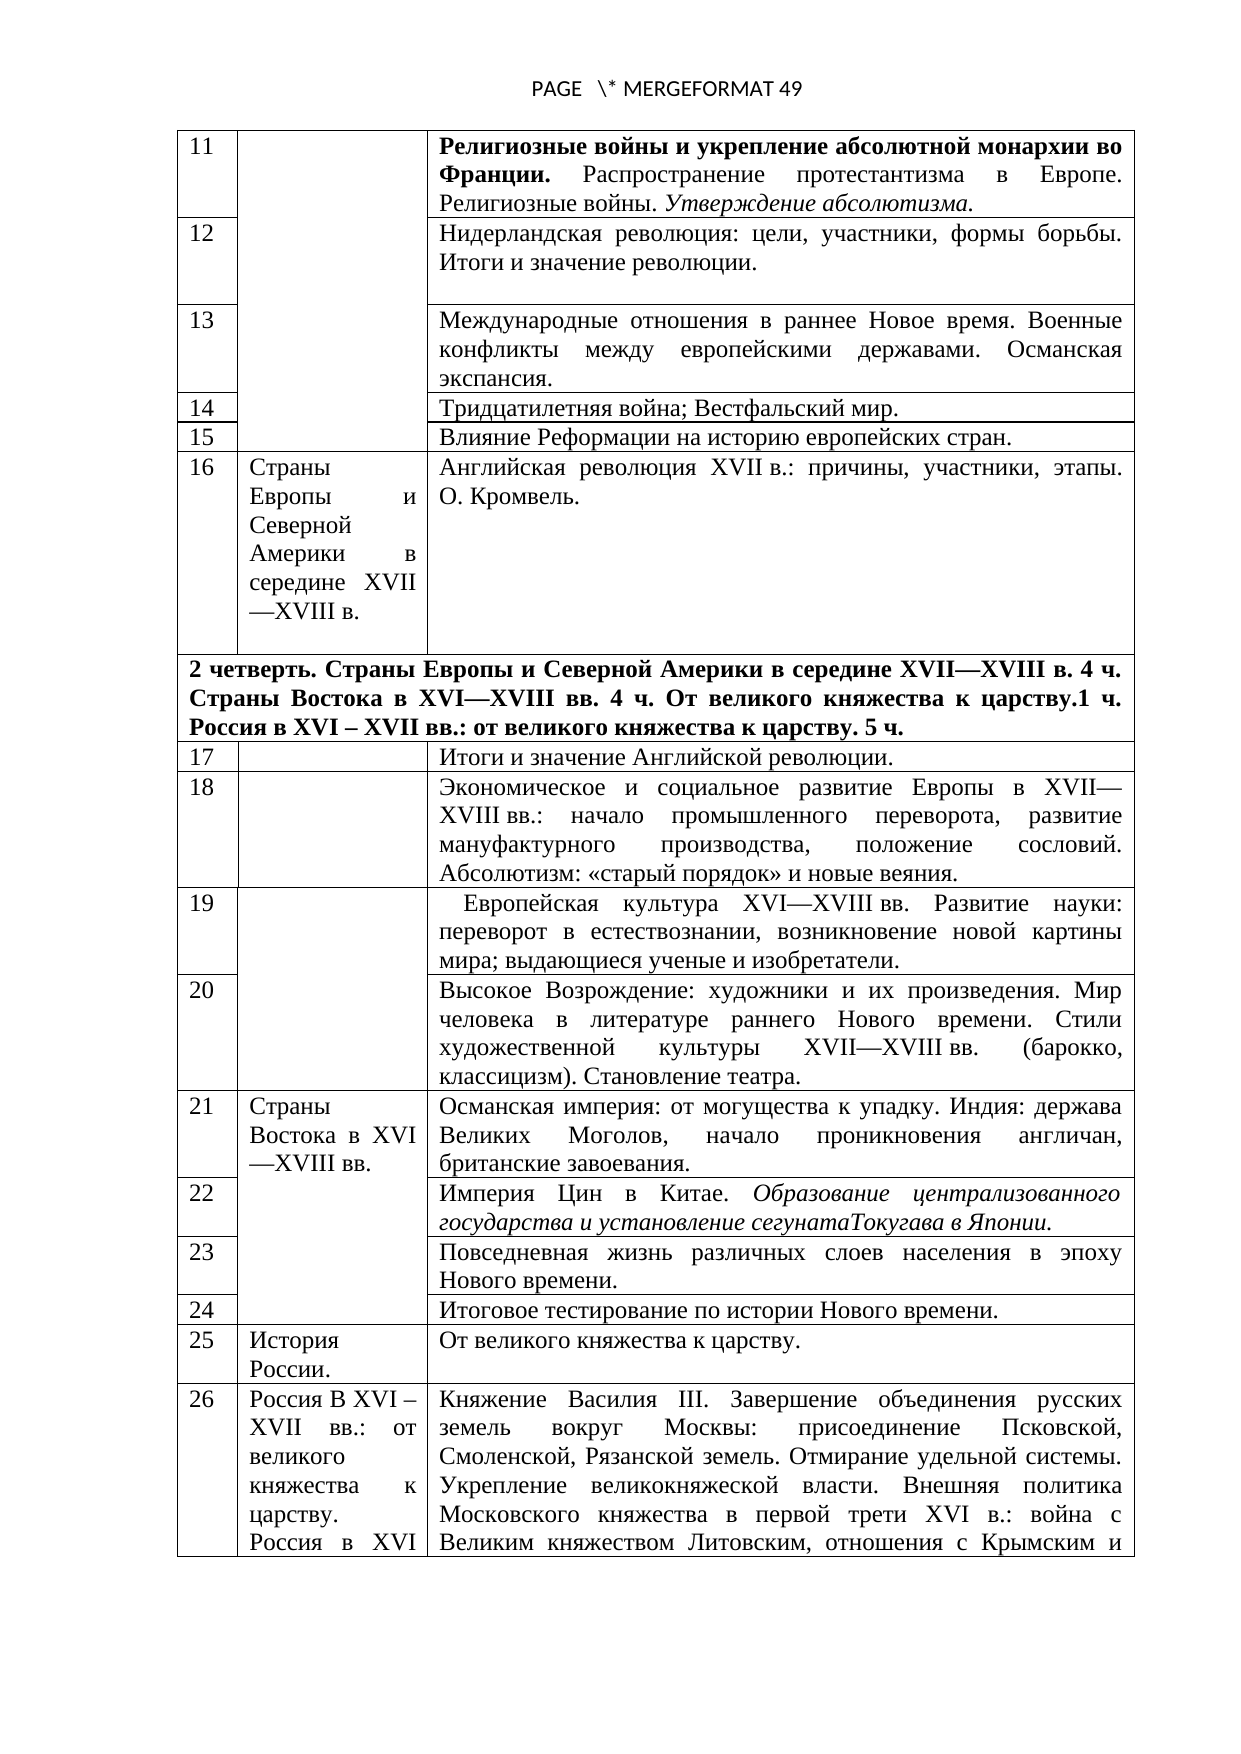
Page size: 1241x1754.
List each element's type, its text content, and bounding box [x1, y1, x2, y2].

table_cell Итоги и значение Английской революции. [428, 742, 1134, 771]
table_cell 19 [178, 888, 237, 974]
table_cell [238, 888, 427, 1090]
table_cell 17 [178, 742, 238, 771]
table_cell [239, 772, 427, 887]
table_cell 20 [178, 975, 237, 1090]
table_cell Влияние Реформации на историю европейских стран. [428, 423, 1134, 451]
table_cell [239, 742, 427, 771]
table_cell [428, 1384, 1134, 1556]
table_cell 13 [178, 305, 237, 392]
table_cell 15 [178, 423, 237, 451]
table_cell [238, 1384, 427, 1556]
table_cell 22 [178, 1178, 237, 1236]
table_cell Религиозные войны и укрепление абсолютной монархии во Франции. Распространение протестантизма в Европе. Религиозные войны. Утверждение абсолютизма. [428, 131, 1134, 217]
table_cell 25 [178, 1325, 237, 1383]
table_cell 16 [178, 452, 237, 653]
table_cell Страны Европы и Северной Америки в середине XVII—ХVIII в. [238, 452, 427, 653]
table_cell Нидерландская революция: цели, участники, формы борьбы. Итоги и значение революции. [428, 218, 1134, 304]
table_cell Империя Цин в Китае. Образование централизованного государства и установление сегунатаТокугава в Японии. [428, 1178, 1134, 1236]
table_cell Высокое Возрождение: художники и их произведения. Мир человека в литературе раннего Нового времени. Стили художественной культуры XVII—XVIII вв. (барокко, классицизм). Становление театра. [428, 975, 1134, 1090]
table_cell История России. [238, 1325, 427, 1383]
table_cell 26 [178, 1384, 237, 1556]
table_cell 18 [178, 772, 238, 887]
table_cell Английская революция XVII в.: причины, участники, этапы. О. Кромвель. [428, 452, 1134, 653]
table_cell 2 четверть. Страны Европы и Северной Америки в середине XVII—ХVIII в. 4 ч. Страны Востока в XVI—XVIII вв. 4 ч. От великого княжества к царству.1 ч. Россия в XVI – XVII вв.: от великого княжества к царству. 5 ч. [178, 655, 1134, 741]
table_cell 14 [178, 393, 237, 421]
table_cell Повседневная жизнь различных слоев населения в эпоху Нового времени. [428, 1237, 1134, 1294]
table_cell Страны Востока в XVI—XVIII вв. [238, 1091, 427, 1324]
table_cell 21 [178, 1091, 237, 1177]
table_cell Тридцатилетняя война; Вестфальский мир. [428, 393, 1134, 421]
table_cell Османская империя: от могущества к упадку. Индия: держава Великих Моголов, начало проникновения англичан, британские завоевания. [428, 1091, 1134, 1177]
table_cell Экономическое и социальное развитие Европы в XVII—ХVIII вв.: начало промышленного переворота, развитие мануфактурного производства, положение сословий. Абсолютизм: «старый порядок» и новые веяния. [428, 772, 1134, 887]
table_cell От великого княжества к царству. [428, 1325, 1134, 1383]
table_cell Европейская культура XVI—XVIII вв. Развитие науки: переворот в естествознании, возникновение новой картины мира; выдающиеся ученые и изобретатели. [428, 888, 1134, 974]
table_cell 24 [178, 1295, 237, 1324]
table_cell 12 [178, 218, 237, 304]
table_cell Итоговое тестирование по истории Нового времени. [428, 1295, 1134, 1324]
table_cell 23 [178, 1237, 237, 1294]
table_cell Международные отношения в раннее Новое время. Военные конфликты между европейскими державами. Османская экспансия. [428, 305, 1134, 392]
table_cell 11 [178, 131, 237, 217]
